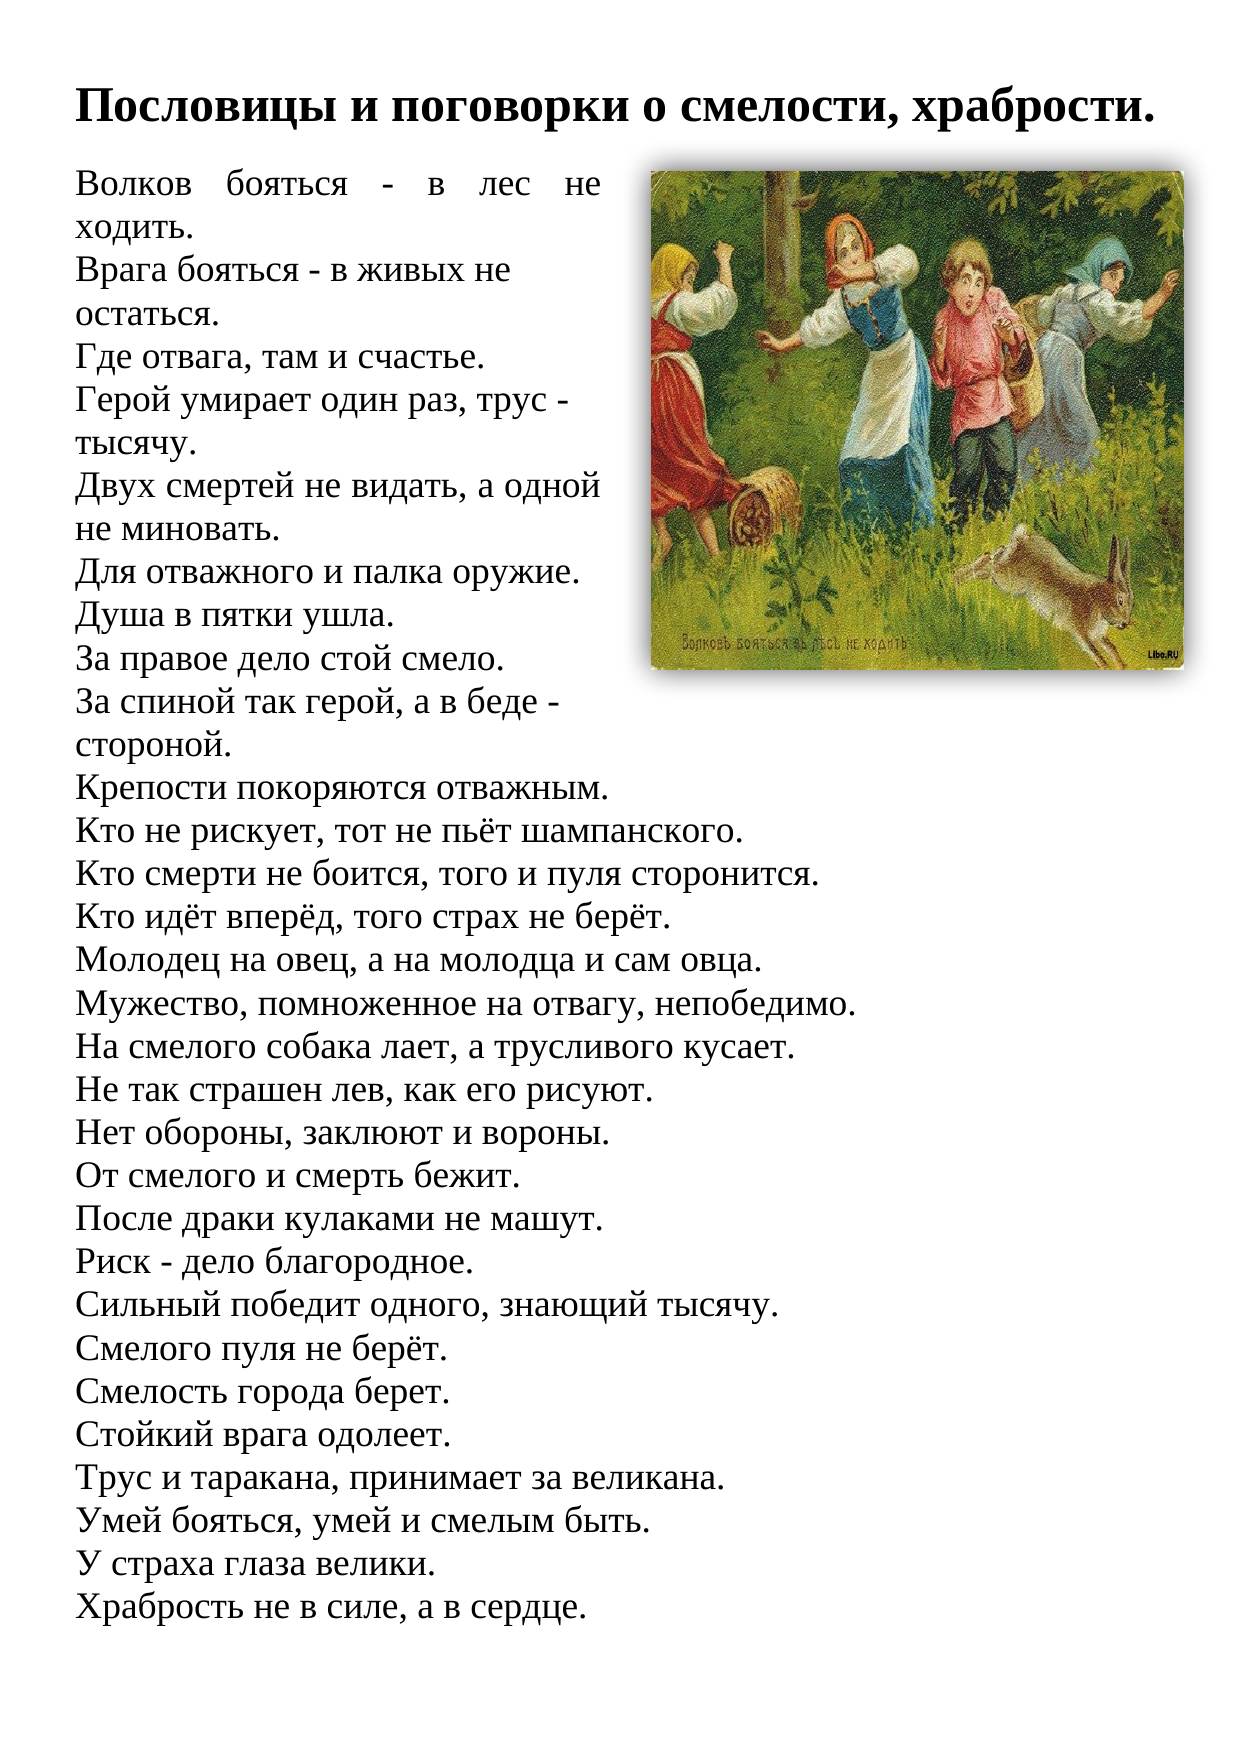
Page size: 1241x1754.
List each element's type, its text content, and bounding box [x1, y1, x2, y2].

text За спиной так герой, а в беде - стороной. [75, 678, 1165, 764]
text Герой умирает один раз, трус - тысячу. [75, 376, 627, 462]
picture [651, 171, 1184, 670]
text Не так страшен лев, как его рисуют. [75, 1066, 1165, 1109]
text Кто не рискует, тот не пьёт шампанского. [75, 807, 1165, 851]
text Трус и таракана, принимает за великана. [75, 1454, 1165, 1497]
text Мужество, помноженное на отвагу, непобедимо. [75, 980, 1165, 1023]
text Волков бояться - в лес не ходить. [75, 161, 636, 247]
text Врага бояться - в живых не остаться. [75, 247, 627, 333]
text Где отвага, там и счастье. [75, 333, 627, 376]
text Риск - дело благородное. [75, 1239, 1165, 1282]
text У страха глаза велики. [75, 1541, 1165, 1584]
text Стойкий врага одолеет. [75, 1411, 1165, 1454]
text Крепости покоряются отважным. [75, 764, 1165, 807]
text После драки кулаками не машут. [75, 1196, 1165, 1239]
text Кто смерти не боится, того и пуля сторонится. [75, 851, 1165, 894]
text Сильный победит одного, знающий тысячу. [75, 1282, 1165, 1325]
text Пословицы и поговорки о смелости, храбрости. [75, 75, 1165, 132]
text На смелого собака лает, а трусливого кусает. [75, 1023, 1165, 1066]
text Душа в пятки ушла. [75, 592, 627, 635]
text Двух смертей не видать, а одной не миновать. [75, 462, 627, 549]
text Смелость города берет. [75, 1368, 1165, 1411]
text Смелого пуля не берёт. [75, 1325, 1165, 1368]
text Молодец на овец, а на молодца и сам овца. [75, 937, 1165, 980]
text Храбрость не в силе, а в сердце. [75, 1584, 1165, 1627]
text От смелого и смерть бежит. [75, 1152, 1165, 1196]
text Нет обороны, заклюют и вороны. [75, 1109, 1165, 1152]
text Умей бояться, умей и смелым быть. [75, 1497, 1165, 1541]
text За правое дело стой смело. [75, 635, 636, 678]
text Для отважного и палка оружие. [75, 549, 627, 592]
text Кто идёт вперёд, того страх не берёт. [75, 894, 1165, 937]
